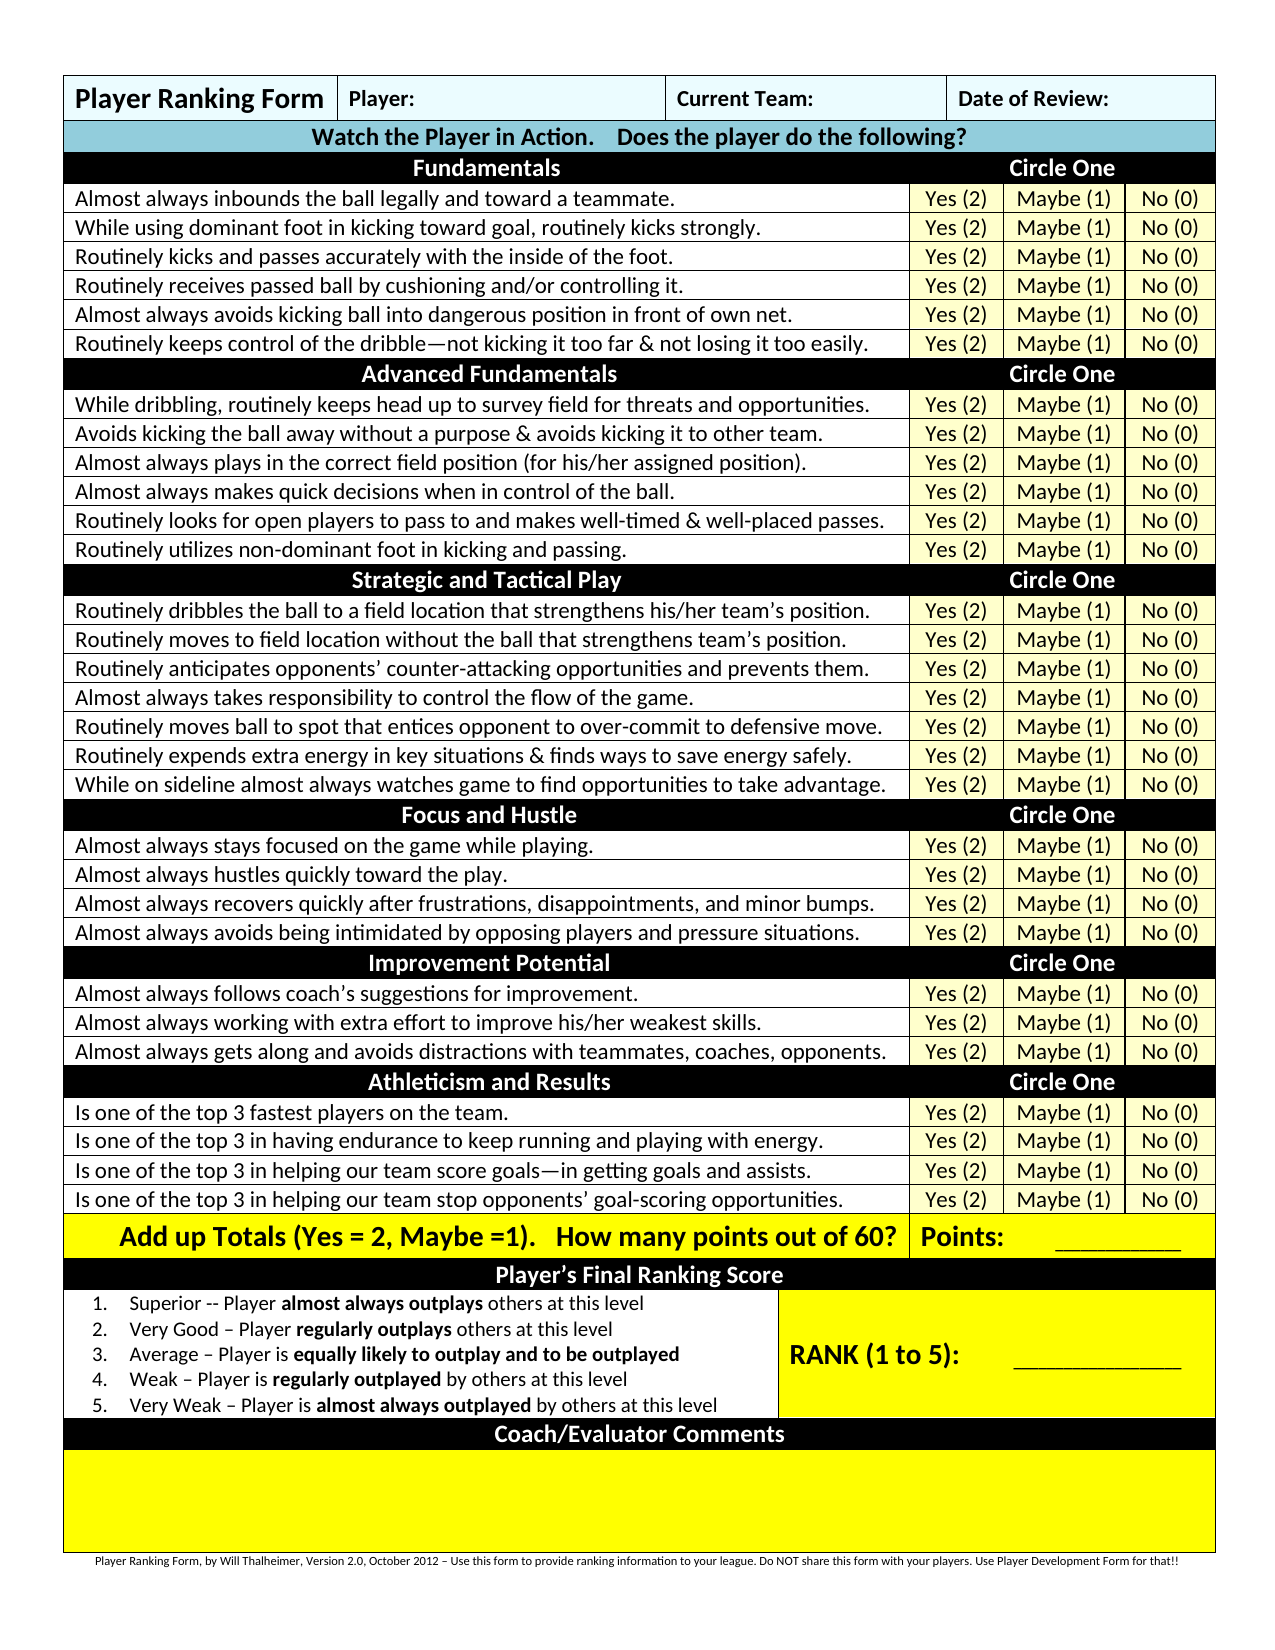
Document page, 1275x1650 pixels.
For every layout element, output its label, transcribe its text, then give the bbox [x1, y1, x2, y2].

table_cell Maybe (1) [1004, 506, 1124, 534]
table_cell Yes (2) [910, 330, 1003, 357]
table_cell Maybe (1) [1004, 419, 1124, 447]
table_cell Focus and Hustle [64, 800, 909, 830]
table_cell No (0) [1126, 271, 1215, 299]
table_cell Is one of the top 3 in helping our team stop opponents’ goal-scoring opportunities. [64, 1185, 909, 1213]
table_cell Yes (2) [910, 419, 1003, 447]
table_cell No (0) [1126, 860, 1215, 888]
table_cell Yes (2) [910, 979, 1003, 1007]
table_cell Points: _______________ [910, 1214, 1215, 1258]
table_cell RANK (1 to 5): ____________________ [779, 1290, 1215, 1417]
table_cell No (0) [1126, 242, 1215, 270]
table_cell Maybe (1) [1004, 271, 1124, 299]
table_cell No (0) [1126, 1098, 1215, 1126]
table_cell Yes (2) [910, 535, 1003, 563]
table_cell Maybe (1) [1004, 712, 1124, 740]
table_cell Yes (2) [910, 1008, 1003, 1036]
table_cell No (0) [1126, 770, 1215, 798]
table_cell No (0) [1126, 889, 1215, 917]
table_cell Watch the Player in Action. Does the player do the following? [64, 121, 1215, 152]
table_cell Coach/Evaluator Comments [64, 1419, 1215, 1449]
table_cell Routinely utilizes non-dominant foot in kicking and passing. [64, 535, 909, 563]
table_cell Add up Totals (Yes = 2, Maybe =1). How many points out of 60? [64, 1214, 909, 1258]
table_cell Maybe (1) [1004, 535, 1124, 563]
table_cell Yes (2) [910, 712, 1003, 740]
table_cell Almost always follows coach’s suggestions for improvement. [64, 979, 909, 1007]
table_cell Yes (2) [910, 184, 1003, 212]
table_cell Maybe (1) [1004, 300, 1124, 328]
table_cell No (0) [1126, 477, 1215, 505]
table_cell Yes (2) [910, 213, 1003, 241]
table_cell No (0) [1126, 300, 1215, 328]
table_cell Superior -- Player almost always outplays others at this level Very Good – Player regularly outplays others at this level Average – Player is equally likely to outplay and to be outplayed Weak – Player is regularly outplayed by others at this level Very Weak – Player is almost always outplayed by others at this level [64, 1290, 778, 1417]
table_cell Maybe (1) [1004, 242, 1124, 270]
table_cell Yes (2) [910, 242, 1003, 270]
table_cell Circle One [910, 947, 1215, 978]
table_cell Circle One [910, 153, 1215, 183]
table_cell Circle One [910, 565, 1215, 595]
table_cell Routinely dribbles the ball to a field location that strengthens his/her team’s position. [64, 596, 909, 624]
table_cell Yes (2) [910, 448, 1003, 476]
table_cell Maybe (1) [1004, 860, 1124, 888]
table_cell Yes (2) [910, 889, 1003, 917]
table_cell No (0) [1126, 535, 1215, 563]
table_cell Yes (2) [910, 390, 1003, 418]
table_cell Routinely anticipates opponents’ counter-attacking opportunities and prevents them. [64, 654, 909, 682]
table_cell Maybe (1) [1004, 1098, 1124, 1126]
table_cell Maybe (1) [1004, 1008, 1124, 1036]
table_cell Maybe (1) [1004, 683, 1124, 711]
table_cell While using dominant foot in kicking toward goal, routinely kicks strongly. [64, 213, 909, 241]
table_cell Yes (2) [910, 1127, 1003, 1155]
table_cell No (0) [1126, 1008, 1215, 1036]
table_cell No (0) [1126, 918, 1215, 946]
table_cell Advanced Fundamentals [64, 359, 909, 389]
table_cell Circle One [910, 800, 1215, 830]
table_cell Almost always hustles quickly toward the play. [64, 860, 909, 888]
table_cell Maybe (1) [1004, 741, 1124, 769]
table_cell Maybe (1) [1004, 390, 1124, 418]
table_cell Yes (2) [910, 741, 1003, 769]
table_cell Maybe (1) [1004, 770, 1124, 798]
table_cell Almost always makes quick decisions when in control of the ball. [64, 477, 909, 505]
table_cell Almost always takes responsibility to control the flow of the game. [64, 683, 909, 711]
table_cell Routinely kicks and passes accurately with the inside of the foot. [64, 242, 909, 270]
table_cell Yes (2) [910, 683, 1003, 711]
table_cell Almost always working with extra effort to improve his/her weakest skills. [64, 1008, 909, 1036]
table_cell Yes (2) [910, 918, 1003, 946]
table_cell Maybe (1) [1004, 1127, 1124, 1155]
table_cell No (0) [1126, 1037, 1215, 1065]
table_cell Maybe (1) [1004, 625, 1124, 653]
table_cell Maybe (1) [1004, 184, 1124, 212]
table_cell Yes (2) [910, 271, 1003, 299]
table_cell Routinely keeps control of the dribble—not kicking it too far & not losing it too easily. [64, 330, 909, 357]
table_cell Maybe (1) [1004, 213, 1124, 241]
table_cell No (0) [1126, 712, 1215, 740]
table_cell No (0) [1126, 419, 1215, 447]
table_cell Routinely receives passed ball by cushioning and/or controlling it. [64, 271, 909, 299]
table_cell Fundamentals [64, 153, 909, 183]
table_cell Yes (2) [910, 1098, 1003, 1126]
table_cell Almost always inbounds the ball legally and toward a teammate. [64, 184, 909, 212]
table_cell Maybe (1) [1004, 889, 1124, 917]
table_cell Maybe (1) [1004, 1037, 1124, 1065]
table_cell Yes (2) [910, 506, 1003, 534]
table_cell Yes (2) [910, 596, 1003, 624]
table_cell Yes (2) [910, 1037, 1003, 1065]
table_cell Yes (2) [910, 831, 1003, 859]
table_cell Yes (2) [910, 477, 1003, 505]
table_cell Yes (2) [910, 860, 1003, 888]
table_cell No (0) [1126, 390, 1215, 418]
table_cell Routinely expends extra energy in key situations & finds ways to save energy safely. [64, 741, 909, 769]
table_cell No (0) [1126, 654, 1215, 682]
table_cell Maybe (1) [1004, 979, 1124, 1007]
table_cell No (0) [1126, 448, 1215, 476]
table_cell No (0) [1126, 1127, 1215, 1155]
table_cell Yes (2) [910, 625, 1003, 653]
table_cell Almost always avoids being intimidated by opposing players and pressure situations. [64, 918, 909, 946]
table_cell Almost always recovers quickly after frustrations, disappointments, and minor bumps. [64, 889, 909, 917]
table_cell No (0) [1126, 1185, 1215, 1213]
table_cell Routinely moves ball to spot that entices opponent to over-commit to defensive move. [64, 712, 909, 740]
table_cell Routinely looks for open players to pass to and makes well-timed & well-placed passes. [64, 506, 909, 534]
table_cell Maybe (1) [1004, 1185, 1124, 1213]
table_cell Maybe (1) [1004, 831, 1124, 859]
table_cell Circle One [910, 1066, 1215, 1097]
table_cell Maybe (1) [1004, 596, 1124, 624]
table_cell No (0) [1126, 979, 1215, 1007]
table_cell No (0) [1126, 213, 1215, 241]
table_cell Is one of the top 3 fastest players on the team. [64, 1098, 909, 1126]
table_cell No (0) [1126, 625, 1215, 653]
text Player Ranking Form, by Will Thalheimer, Version 2.0, October 2012 – Use this form to provide ranking information to your league. Do NOT share this form with your players. Use Player Development Form for that!! [75, 1553, 1200, 1568]
table_cell No (0) [1126, 506, 1215, 534]
table_cell While dribbling, routinely keeps head up to survey field for threats and opportunities. [64, 390, 909, 418]
table_cell [64, 1450, 1215, 1552]
table_cell Circle One [910, 359, 1215, 389]
table_cell No (0) [1126, 741, 1215, 769]
table_cell Almost always stays focused on the game while playing. [64, 831, 909, 859]
table_header Current Team: [666, 76, 946, 120]
table_cell Maybe (1) [1004, 477, 1124, 505]
table_cell No (0) [1126, 831, 1215, 859]
table_cell Is one of the top 3 in having endurance to keep running and playing with energy. [64, 1127, 909, 1155]
table_cell Maybe (1) [1004, 448, 1124, 476]
table_cell Improvement Potential [64, 947, 909, 978]
table_cell Maybe (1) [1004, 654, 1124, 682]
table_cell No (0) [1126, 596, 1215, 624]
table_cell Yes (2) [910, 300, 1003, 328]
table_cell Is one of the top 3 in helping our team score goals—in getting goals and assists. [64, 1156, 909, 1184]
table_cell No (0) [1126, 184, 1215, 212]
table_cell While on sideline almost always watches game to find opportunities to take advantage. [64, 770, 909, 798]
table_cell Almost always avoids kicking ball into dangerous position in front of own net. [64, 300, 909, 328]
table_cell Avoids kicking the ball away without a purpose & avoids kicking it to other team. [64, 419, 909, 447]
table_cell Player’s Final Ranking Score [64, 1259, 1215, 1289]
table_cell No (0) [1126, 1156, 1215, 1184]
table_cell Yes (2) [910, 1156, 1003, 1184]
table_cell Strategic and Tactical Play [64, 565, 909, 595]
table_header Player Ranking Form [64, 76, 337, 120]
table_cell Maybe (1) [1004, 1156, 1124, 1184]
table_cell Almost always gets along and avoids distractions with teammates, coaches, opponents. [64, 1037, 909, 1065]
table_cell Yes (2) [910, 770, 1003, 798]
table_header Date of Review: [947, 76, 1215, 120]
table_cell Athleticism and Results [64, 1066, 909, 1097]
table_header Player: [338, 76, 665, 120]
table_cell Yes (2) [910, 654, 1003, 682]
table_cell Routinely moves to field location without the ball that strengthens team’s position. [64, 625, 909, 653]
table_cell Almost always plays in the correct field position (for his/her assigned position). [64, 448, 909, 476]
table_cell Maybe (1) [1004, 918, 1124, 946]
table_cell Maybe (1) [1004, 330, 1124, 357]
table_cell No (0) [1126, 330, 1215, 357]
table_cell Yes (2) [910, 1185, 1003, 1213]
table_cell No (0) [1126, 683, 1215, 711]
